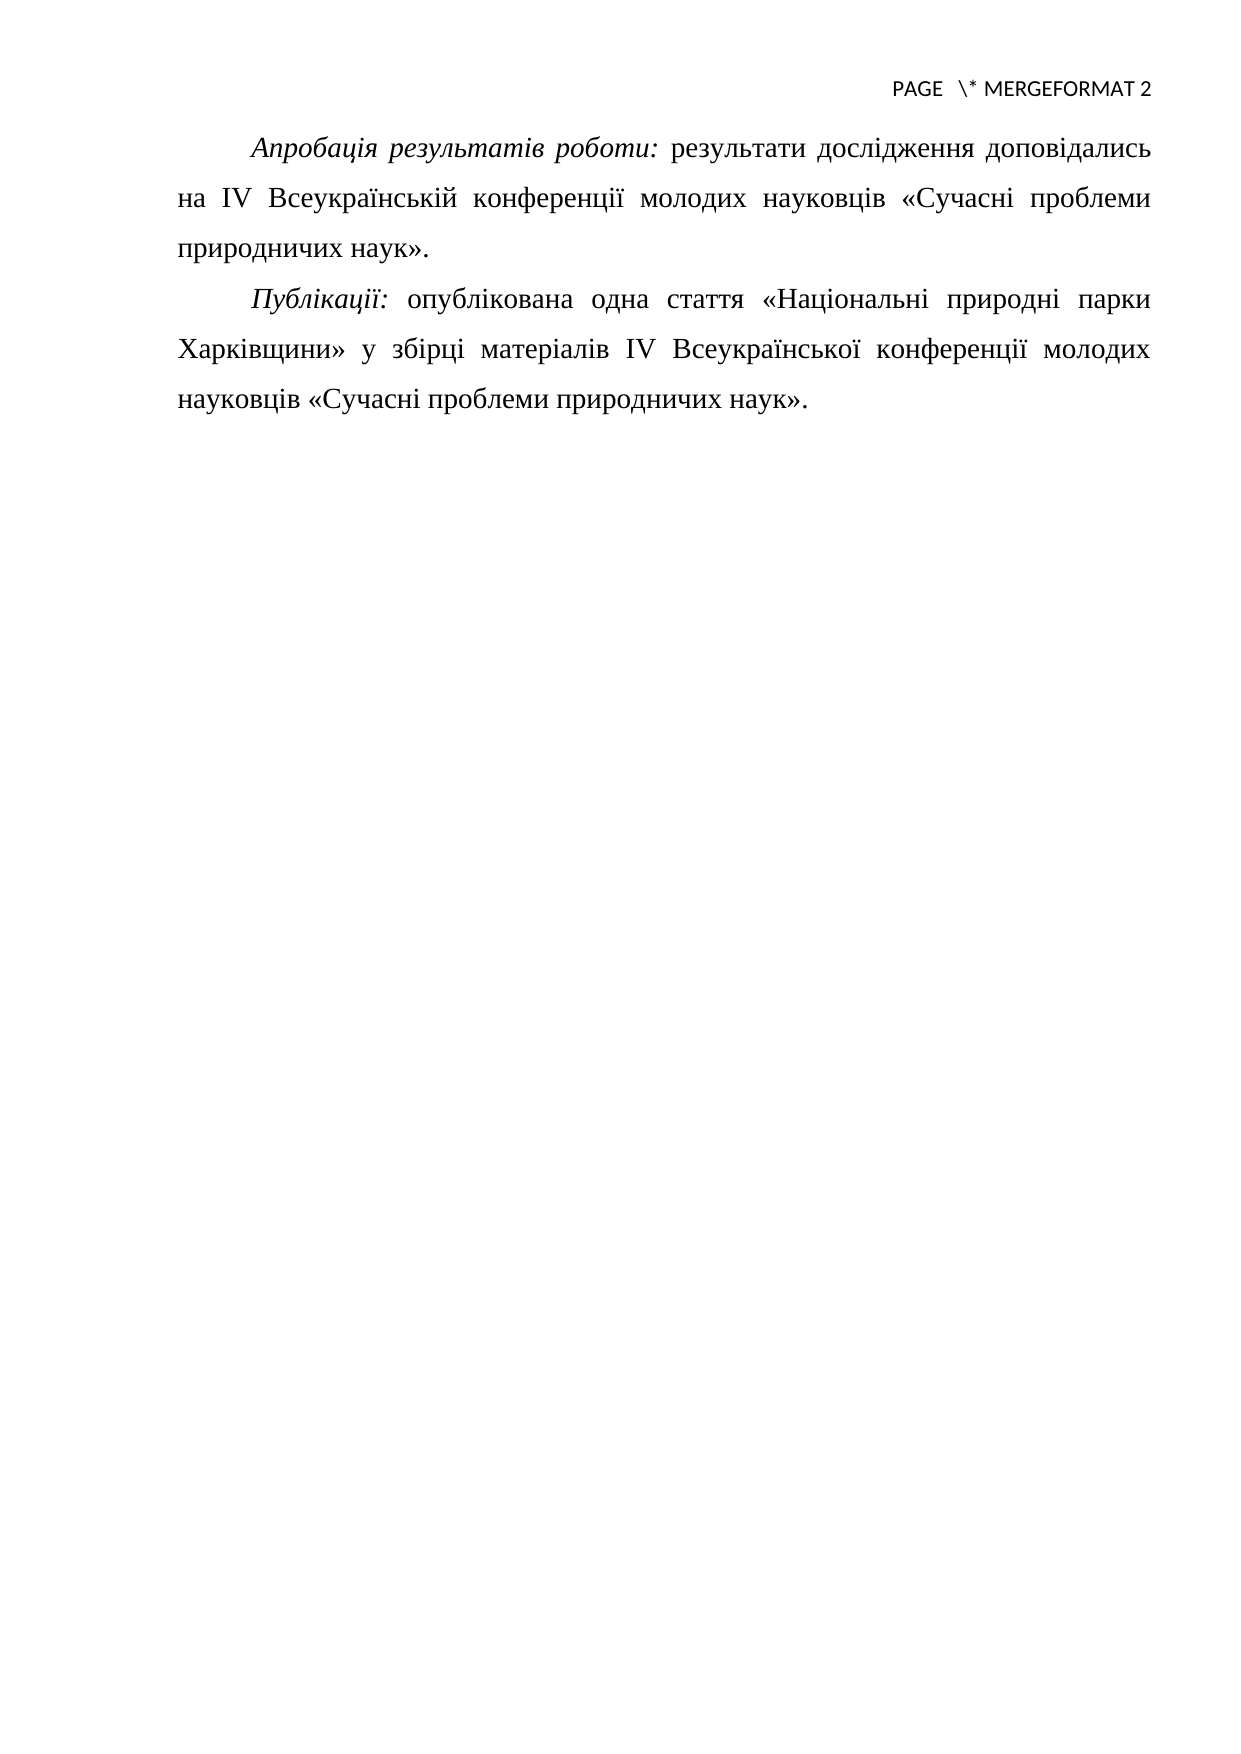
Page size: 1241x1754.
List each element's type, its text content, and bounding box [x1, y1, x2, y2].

text Публікації: опублікована одна стаття «Національні природні парки Харківщини» у збірці матеріалів IV Всеукраїнської конференції молодих науковців «Сучасні проблеми природничих наук». [177, 281, 1152, 415]
text Апробація результатів роботи: результати дослідження доповідались на IV Всеукраїнській конференції молодих науковців «Сучасні проблеми природничих наук». [177, 130, 1152, 264]
